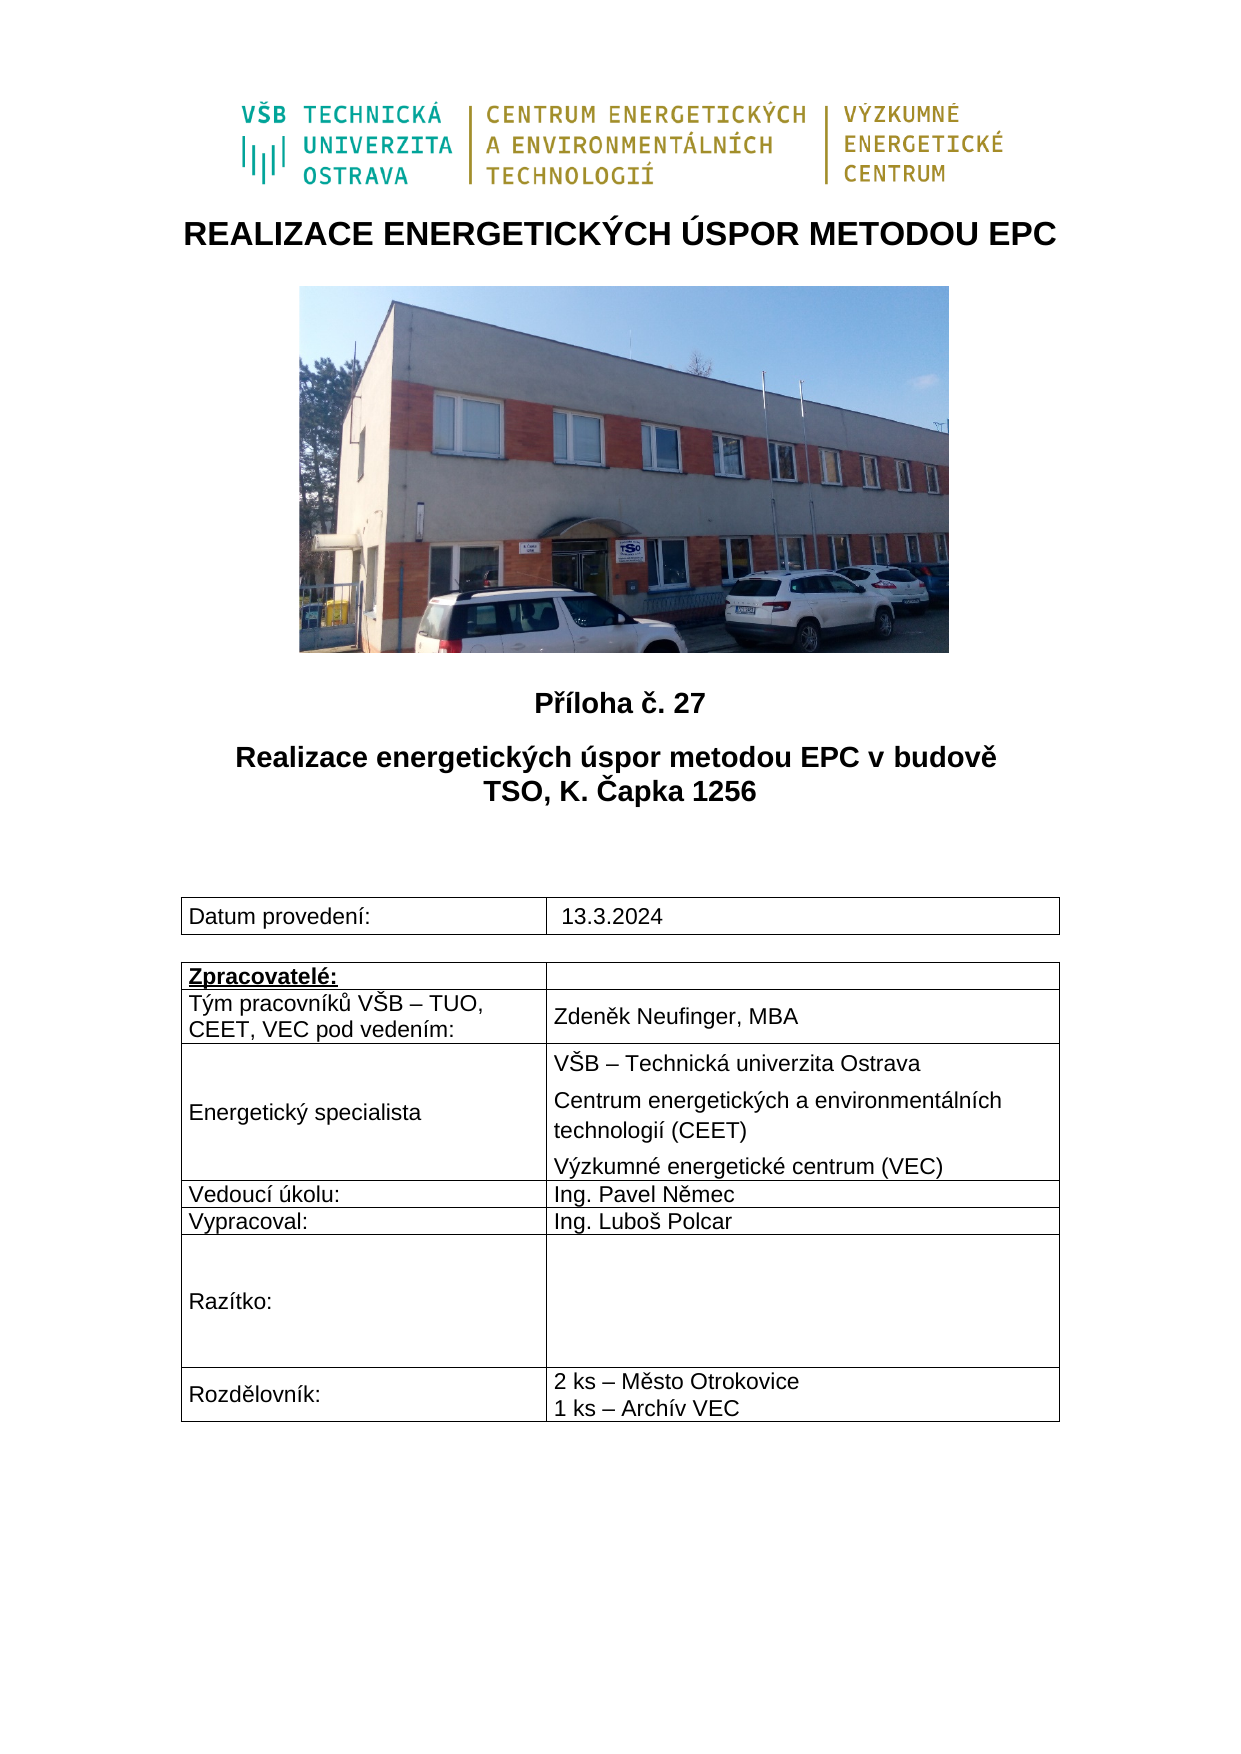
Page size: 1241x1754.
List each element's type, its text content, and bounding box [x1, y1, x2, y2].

table_cell Vypracoval: [182, 1208, 546, 1234]
table_cell Ing. Luboš Polcar [547, 1208, 1059, 1234]
table_cell Zdeněk Neufinger, MBA [547, 990, 1059, 1043]
table_cell Razítko: [182, 1235, 546, 1367]
table_cell Ing. Pavel Němec [547, 1181, 1059, 1207]
table_cell VŠB – Technická univerzita Ostrava Centrum energetických a environmentálních technologií (CEET) Výzkumné energetické centrum (VEC) [547, 1044, 1059, 1179]
table_cell [547, 1235, 1059, 1367]
text Realizace energetických úspor metodou EPC v budově TSO, K. Čapka 1256 [148, 740, 1093, 807]
table_cell Vedoucí úkolu: [182, 1181, 546, 1207]
picture [210, 73, 1031, 215]
picture [299, 286, 949, 653]
table_cell Rozdělovník: [182, 1368, 546, 1421]
text Realizace energetických úspor metodou EPC [148, 214, 1093, 253]
table_cell Tým pracovníků VŠB – TUO, CEET, VEC pod vedením: [182, 990, 546, 1043]
table_header Zpracovatelé: [182, 963, 546, 989]
table_header [547, 963, 1059, 989]
table_header Datum provedení: [182, 898, 546, 934]
table_header 13.3.2024 [547, 898, 1059, 934]
table_cell 2 ks – Město Otrokovice 1 ks – Archív VEC [547, 1368, 1059, 1421]
table_cell Energetický specialista [182, 1044, 546, 1179]
text Příloha č. 27 [148, 686, 1093, 719]
